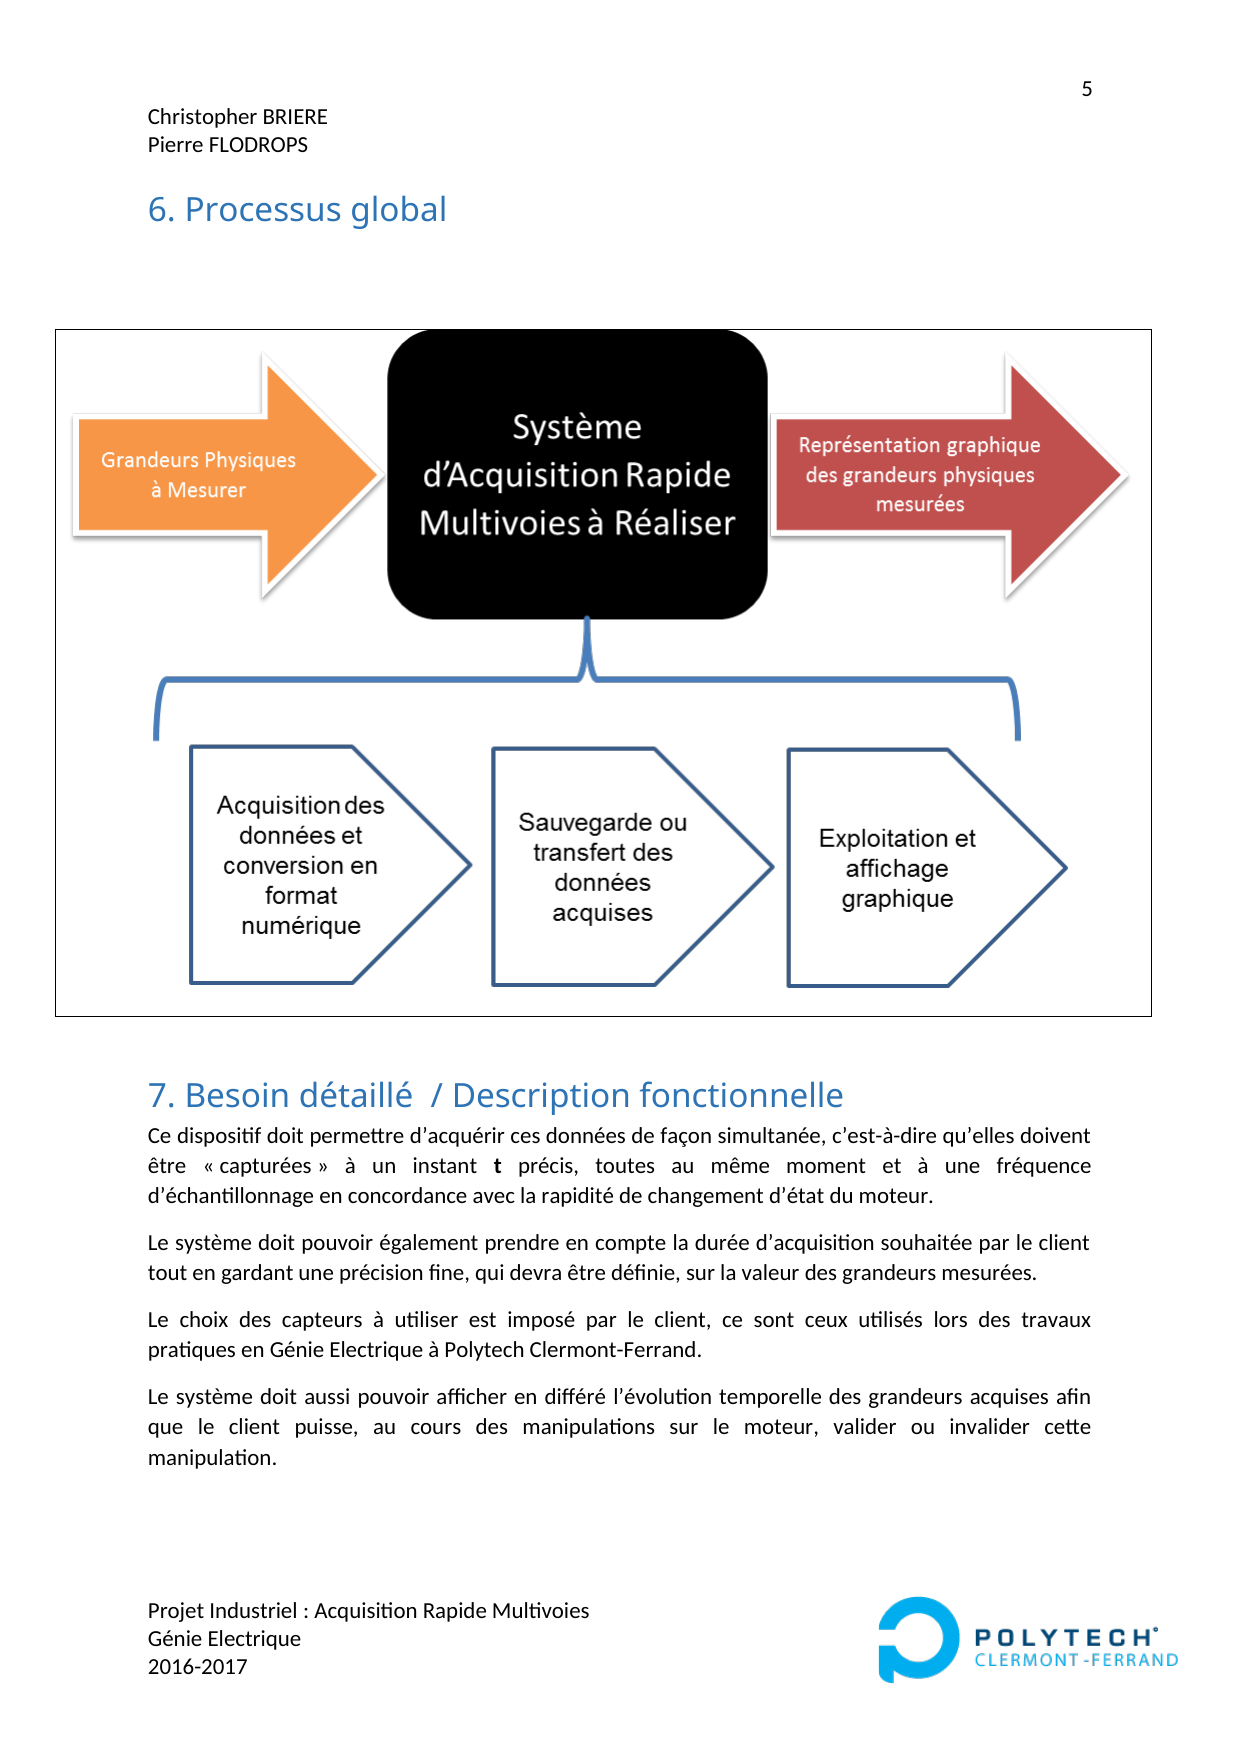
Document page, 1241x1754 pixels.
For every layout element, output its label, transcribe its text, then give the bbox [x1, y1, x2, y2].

text Ce dispositif doit permettre d’acquérir ces données de façon simultanée, c’est-à-dire qu’elles doivent être « capturées » à un instant t précis, toutes au même moment et à une fréquence d’échantillonnage en concordance avec la rapidité de changement d’état du moteur. [148, 1121, 1093, 1209]
subtitle 6. Processus global [148, 186, 1093, 231]
text Le système doit aussi pouvoir afficher en différé l’évolution temporelle des grandeurs acquises afin que le client puisse, au cours des manipulations sur le moteur, valider ou invalider cette manipulation. [148, 1382, 1093, 1471]
text Le choix des capteurs à utiliser est imposé par le client, ce sont ceux utilisés lors des travaux pratiques en Génie Electrique à Polytech Clermont-Ferrand. [148, 1305, 1093, 1363]
picture [878, 1596, 1178, 1684]
text Le système doit pouvoir également prendre en compte la durée d’acquisition souhaitée par le client tout en gardant une précision fine, qui devra être définie, sur la valeur des grandeurs mesurées. [148, 1228, 1093, 1286]
picture [878, 1614, 943, 1662]
table_header [56, 330, 1151, 1016]
subtitle 7. Besoin détaillé / Description fonctionnelle [148, 1072, 1093, 1117]
picture [66, 329, 1136, 988]
picture [878, 1596, 912, 1624]
